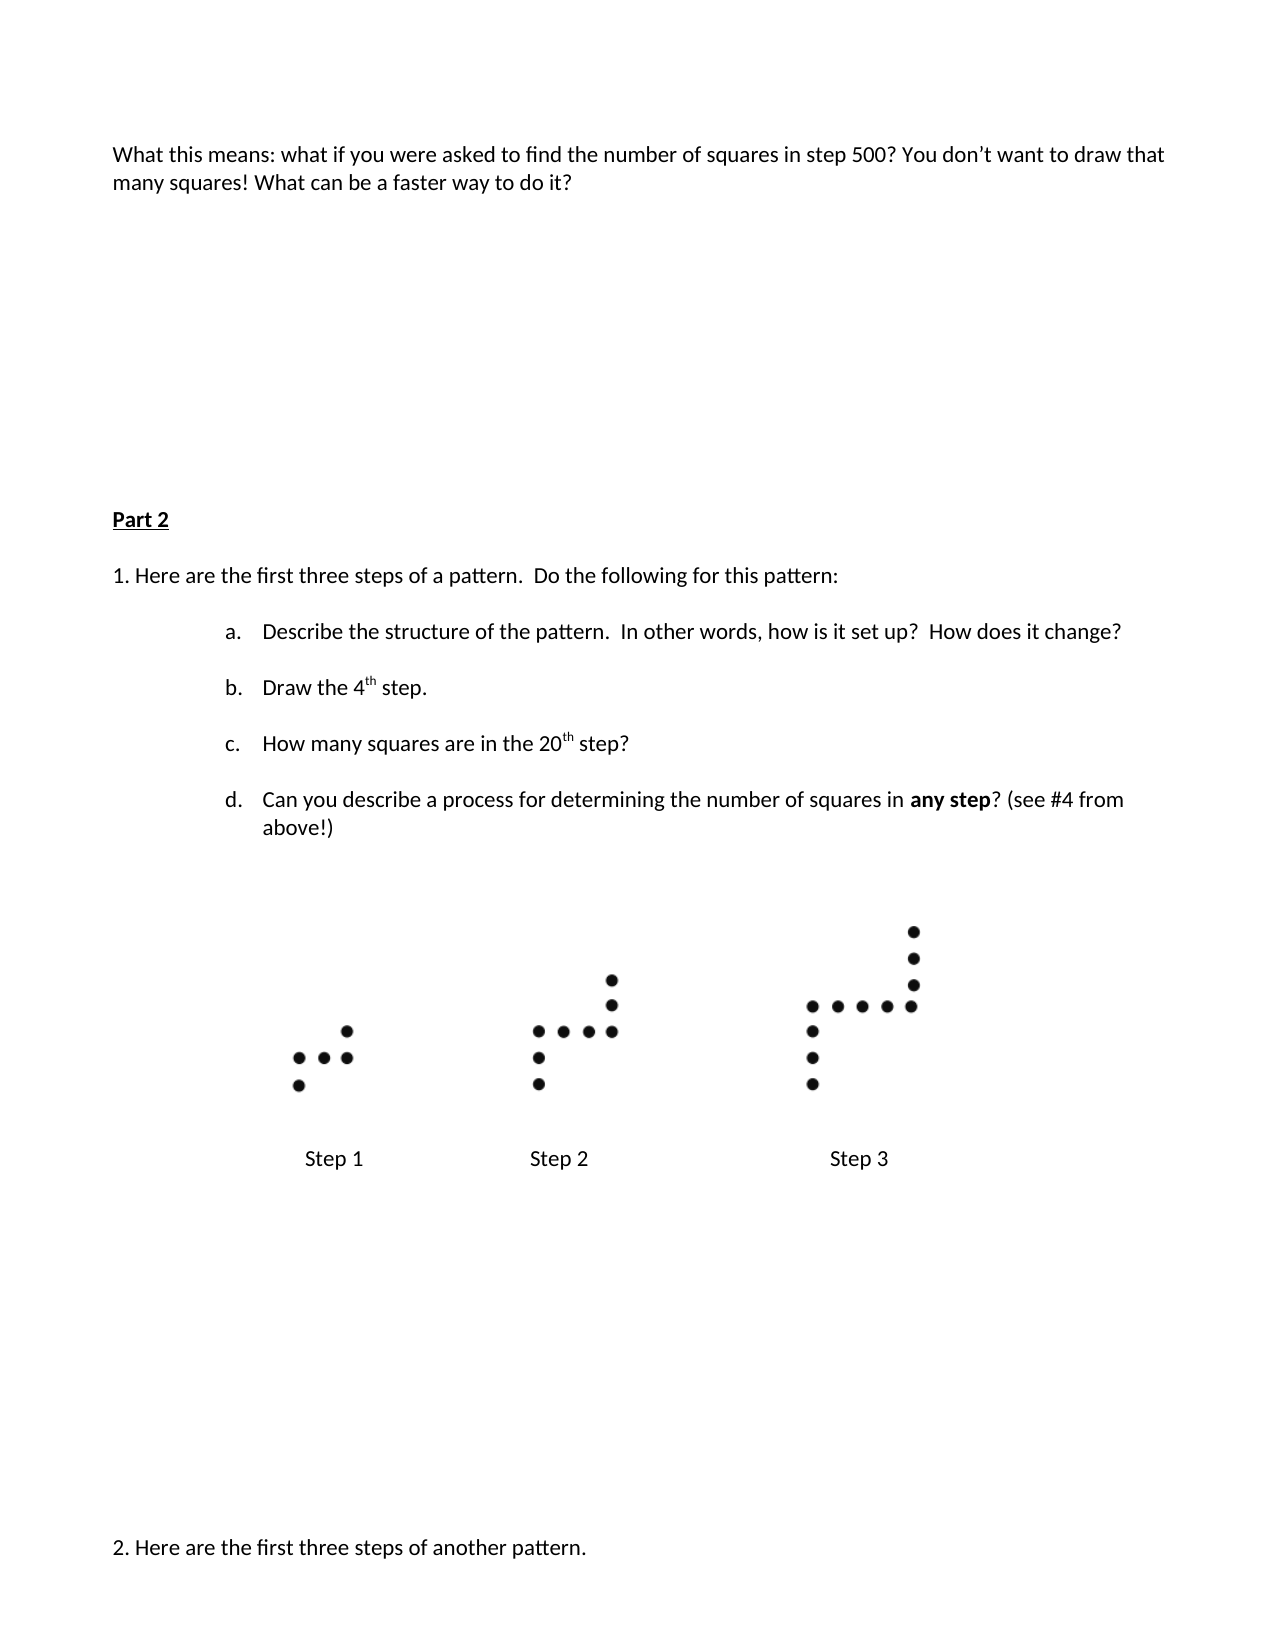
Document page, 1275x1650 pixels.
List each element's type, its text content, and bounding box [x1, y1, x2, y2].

text Part 2 [112, 505, 1191, 533]
list How many squares are in the 20th step? [225, 729, 1191, 757]
list Can you describe a process for determining the number of squares in any step? (see #4 from above!) [225, 785, 1191, 841]
text What this means: what if you were asked to find the number of squares in step 500? You don’t want to draw that many squares! What can be a faster way to do it? [112, 141, 1191, 197]
text 1. Here are the first three steps of a pattern. Do the following for this pattern: [112, 561, 1191, 589]
text 2. Here are the first three steps of another pattern. [112, 1533, 1191, 1561]
list Draw the 4th step. [225, 673, 1191, 701]
list Describe the structure of the pattern. In other words, how is it set up? How does it change? [225, 617, 1191, 645]
